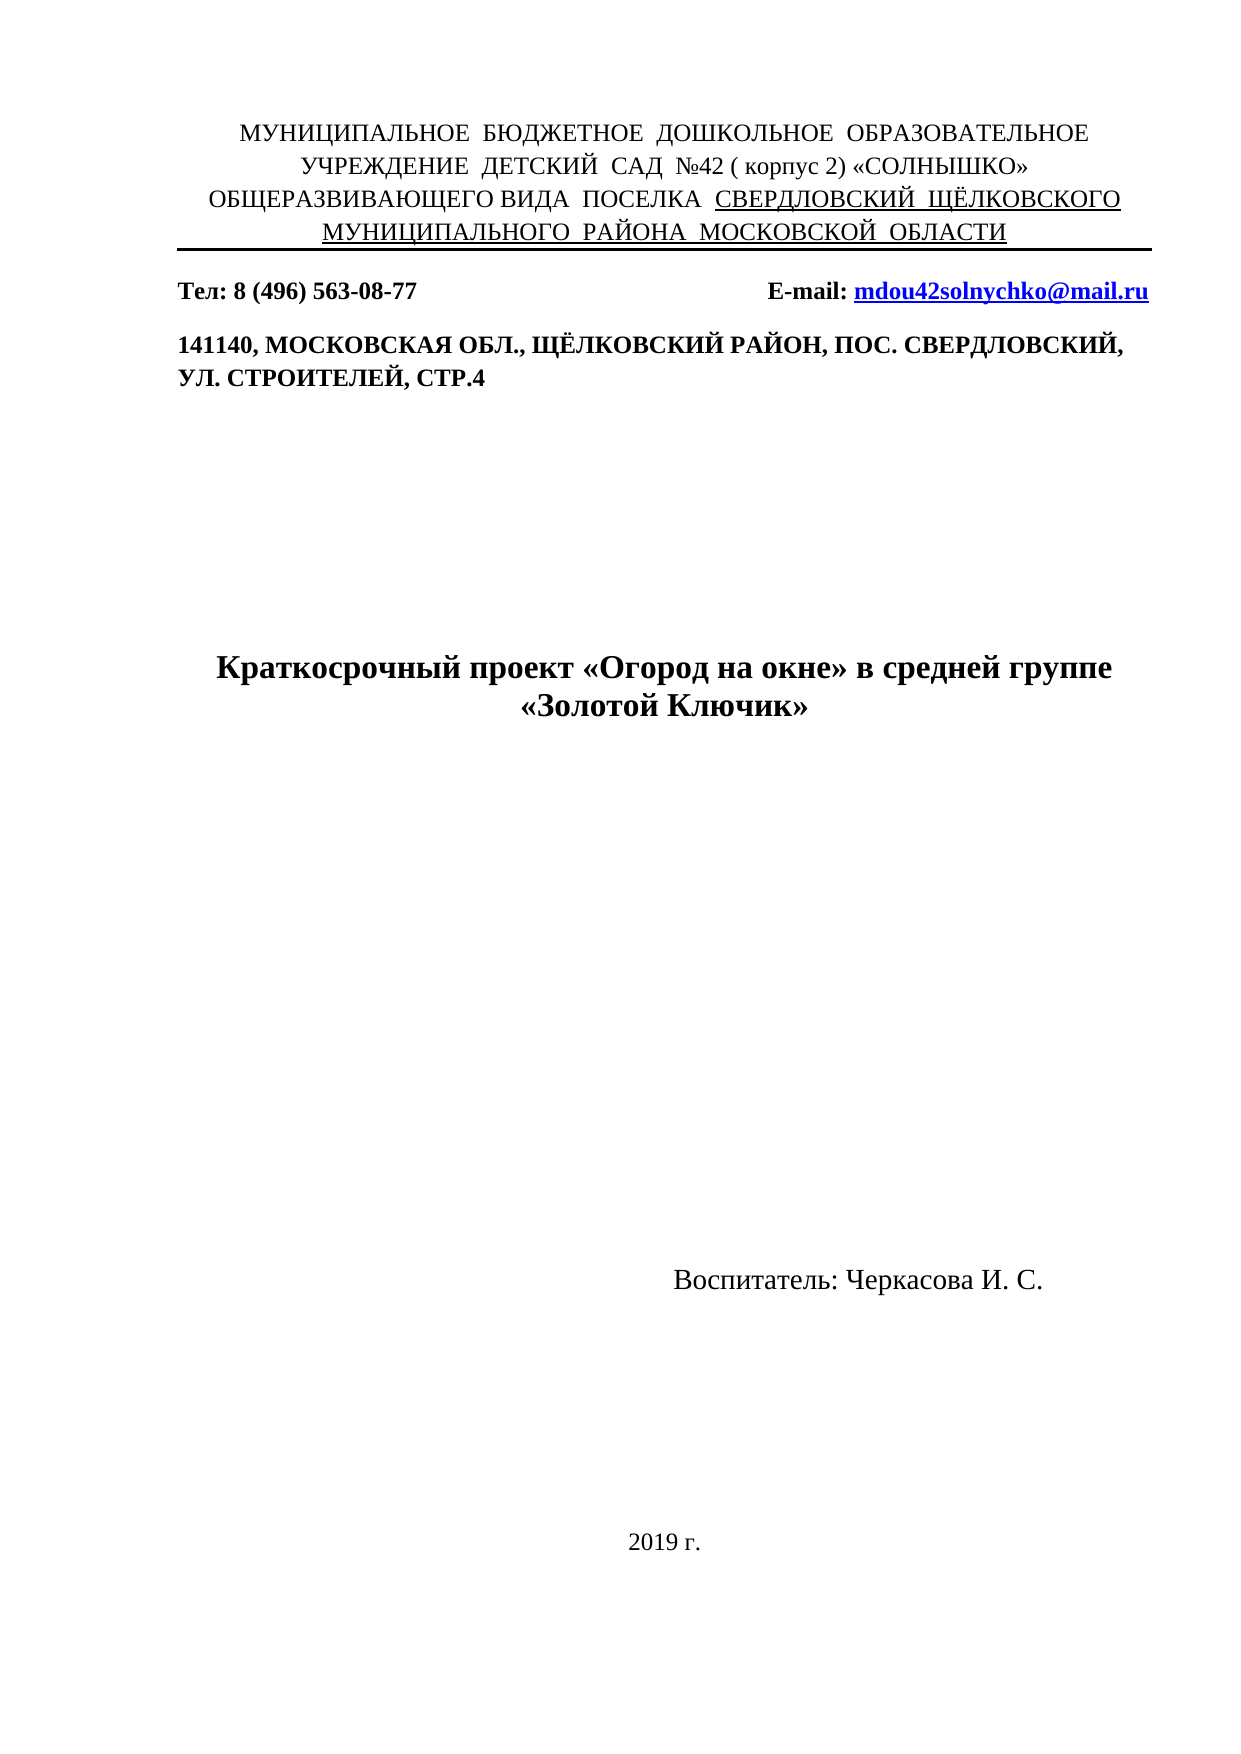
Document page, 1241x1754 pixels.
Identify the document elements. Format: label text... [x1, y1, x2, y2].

text 2019 г. [177, 1527, 1152, 1556]
text Воспитатель: Черкасова И. С. [177, 1262, 1152, 1296]
text МУНИЦИПАЛЬНОЕ БЮДЖЕТНОЕ ДОШКОЛЬНОЕ ОБРАЗОВАТЕЛЬНОЕ УЧРЕЖДЕНИЕ ДЕТСКИЙ САД №42 ( корпус 2) «СОЛНЫШКО» ОБЩЕРАЗВИВАЮЩЕГО ВИДА ПОСЕЛКА СВЕРДЛОВСКИЙ ЩЁЛКОВСКОГО МУНИЦИПАЛЬНОГО РАЙОНА МОСКОВСКОЙ ОБЛАСТИ [177, 118, 1152, 248]
text Тел: 8 (496) 563-08-77 E-mail: mdou42solnychko@mail.ru [177, 276, 1152, 305]
text 141140, МОСКОВСКАЯ ОБЛ., ЩЁЛКОВСКИЙ РАЙОН, ПОС. СВЕРДЛОВСКИЙ, УЛ. СТРОИТЕЛЕЙ, СТР.4 [177, 330, 1152, 392]
text Краткосрочный проект «Огород на окне» в средней группе «Золотой Ключик» [177, 647, 1152, 724]
